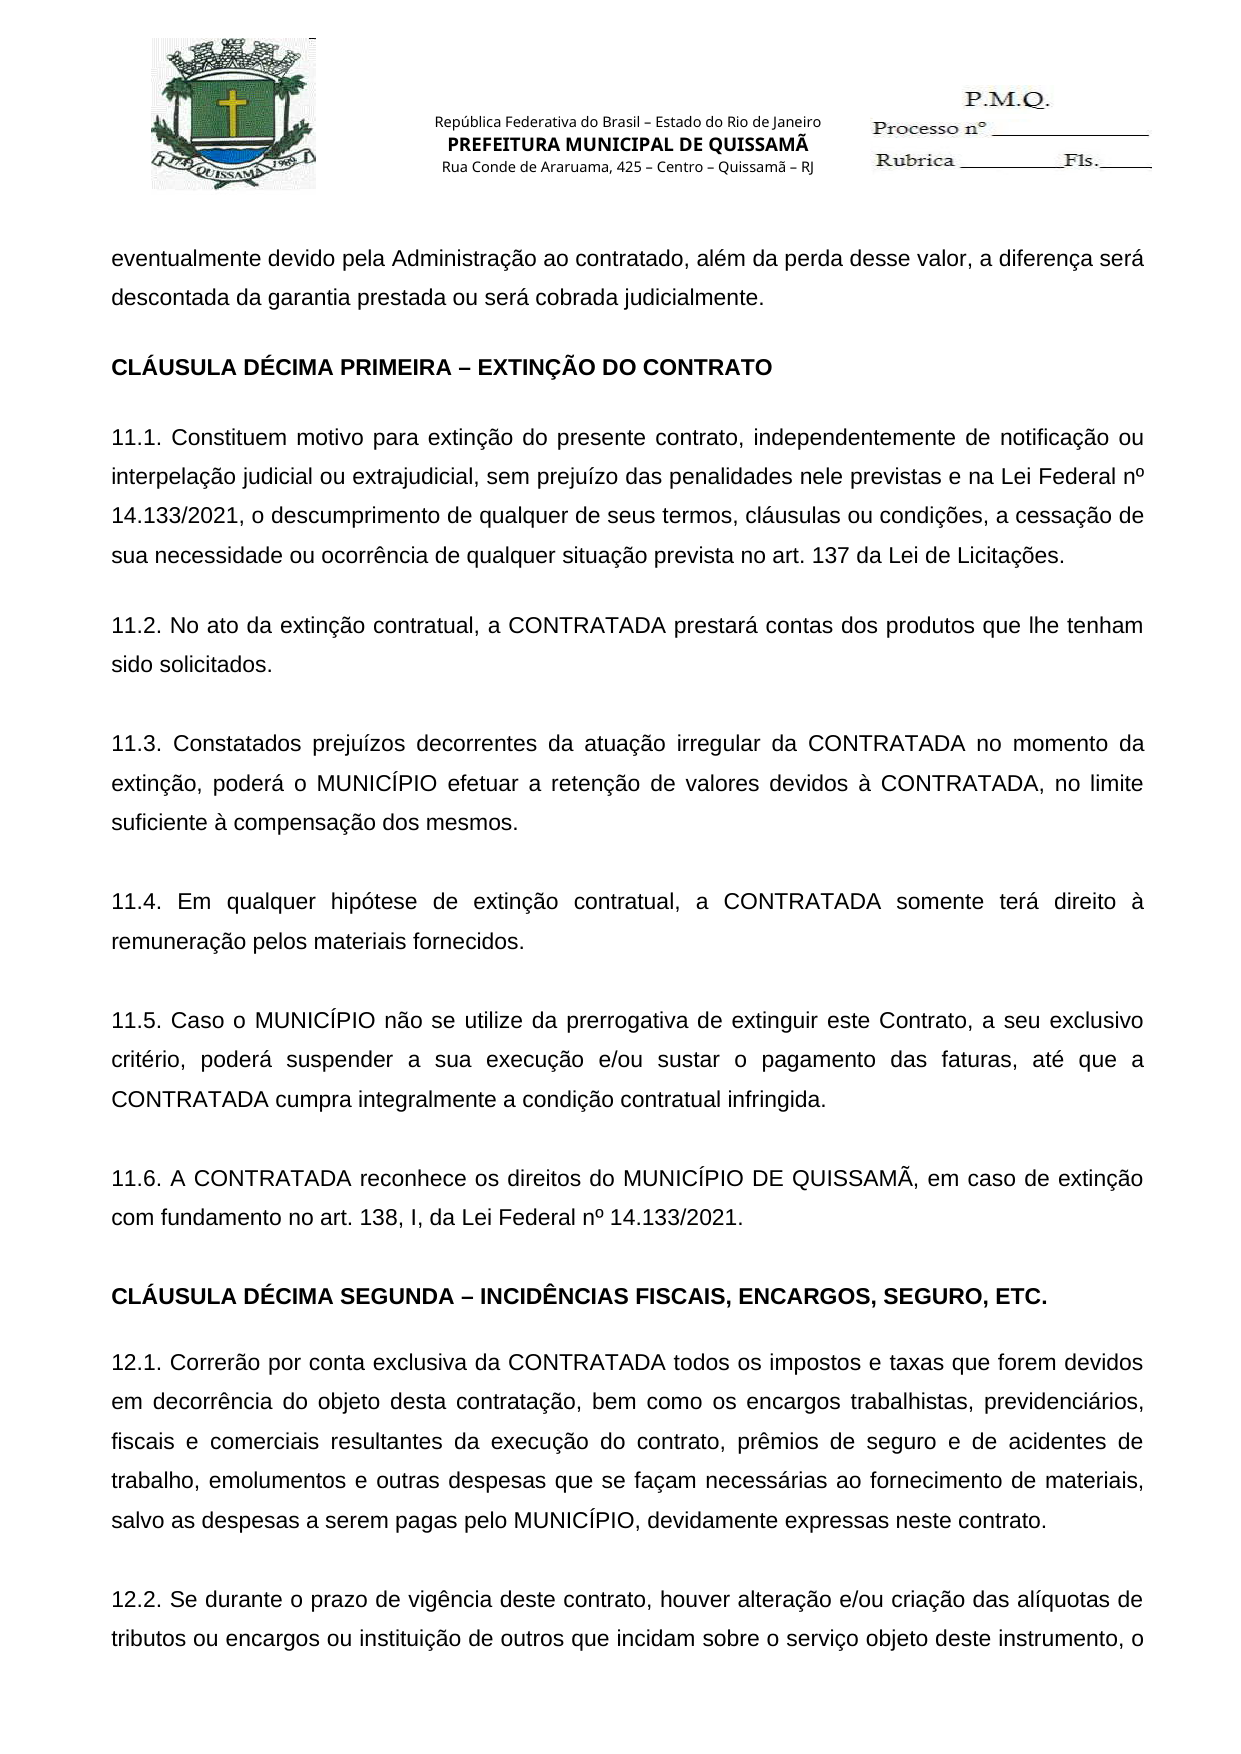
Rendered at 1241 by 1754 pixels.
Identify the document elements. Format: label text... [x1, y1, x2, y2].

text 11.5. Caso o MUNICÍPIO não se utilize da prerrogativa de extinguir este Contrato, a seu exclusivo critério, poderá suspender a sua execução e/ou sustar o pagamento das faturas, até que a CONTRATADA cumpra integralmente a condição contratual infringida. [111, 1007, 1145, 1112]
list CLÁUSULA DÉCIMA SEGUNDA – INCIDÊNCIAS FISCAIS, ENCARGOS, SEGURO, ETC. [111, 1283, 1145, 1309]
text 11.3. Constatados prejuízos decorrentes da atuação irregular da CONTRATADA no momento da extinção, poderá o MUNICÍPIO efetuar a retenção de valores devidos à CONTRATADA, no limite suficiente à compensação dos mesmos. [111, 730, 1145, 836]
text 11.1. Constituem motivo para extinção do presente contrato, independentemente de notificação ou interpelação judicial ou extrajudicial, sem prejuízo das penalidades nele previstas e na Lei Federal nº 14.133/2021, o descumprimento de qualquer de seus termos, cláusulas ou condições, a cessação de sua necessidade ou ocorrência de qualquer situação prevista no art. 137 da Lei de Licitações. [111, 423, 1145, 568]
text CLÁUSULA DÉCIMA PRIMEIRA – EXTINÇÃO DO CONTRATO [111, 354, 1145, 380]
picture [870, 85, 1152, 175]
picture [151, 35, 316, 195]
list 12.1. Correrão por conta exclusiva da CONTRATADA todos os impostos e taxas que forem devidos em decorrência do objeto desta contratação, bem como os encargos trabalhistas, previdenciários, fiscais e comerciais resultantes da execução do contrato, prêmios de seguro e de acidentes de trabalho, emolumentos e outras despesas que se façam necessárias ao fornecimento de materiais, salvo as despesas a serem pagas pelo MUNICÍPIO, devidamente expressas neste contrato. [111, 1349, 1145, 1533]
text 11.6. A CONTRATADA reconhece os direitos do MUNICÍPIO DE QUISSAMÃ, em caso de extinção com fundamento no art. 138, I, da Lei Federal nº 14.133/2021. [111, 1164, 1145, 1230]
text 11.4. Em qualquer hipótese de extinção contratual, a CONTRATADA somente terá direito à remuneração pelos materiais fornecidos. [111, 888, 1145, 954]
text 11.2. No ato da extinção contratual, a CONTRATADA prestará contas dos produtos que lhe tenham sido solicitados. [111, 612, 1145, 678]
